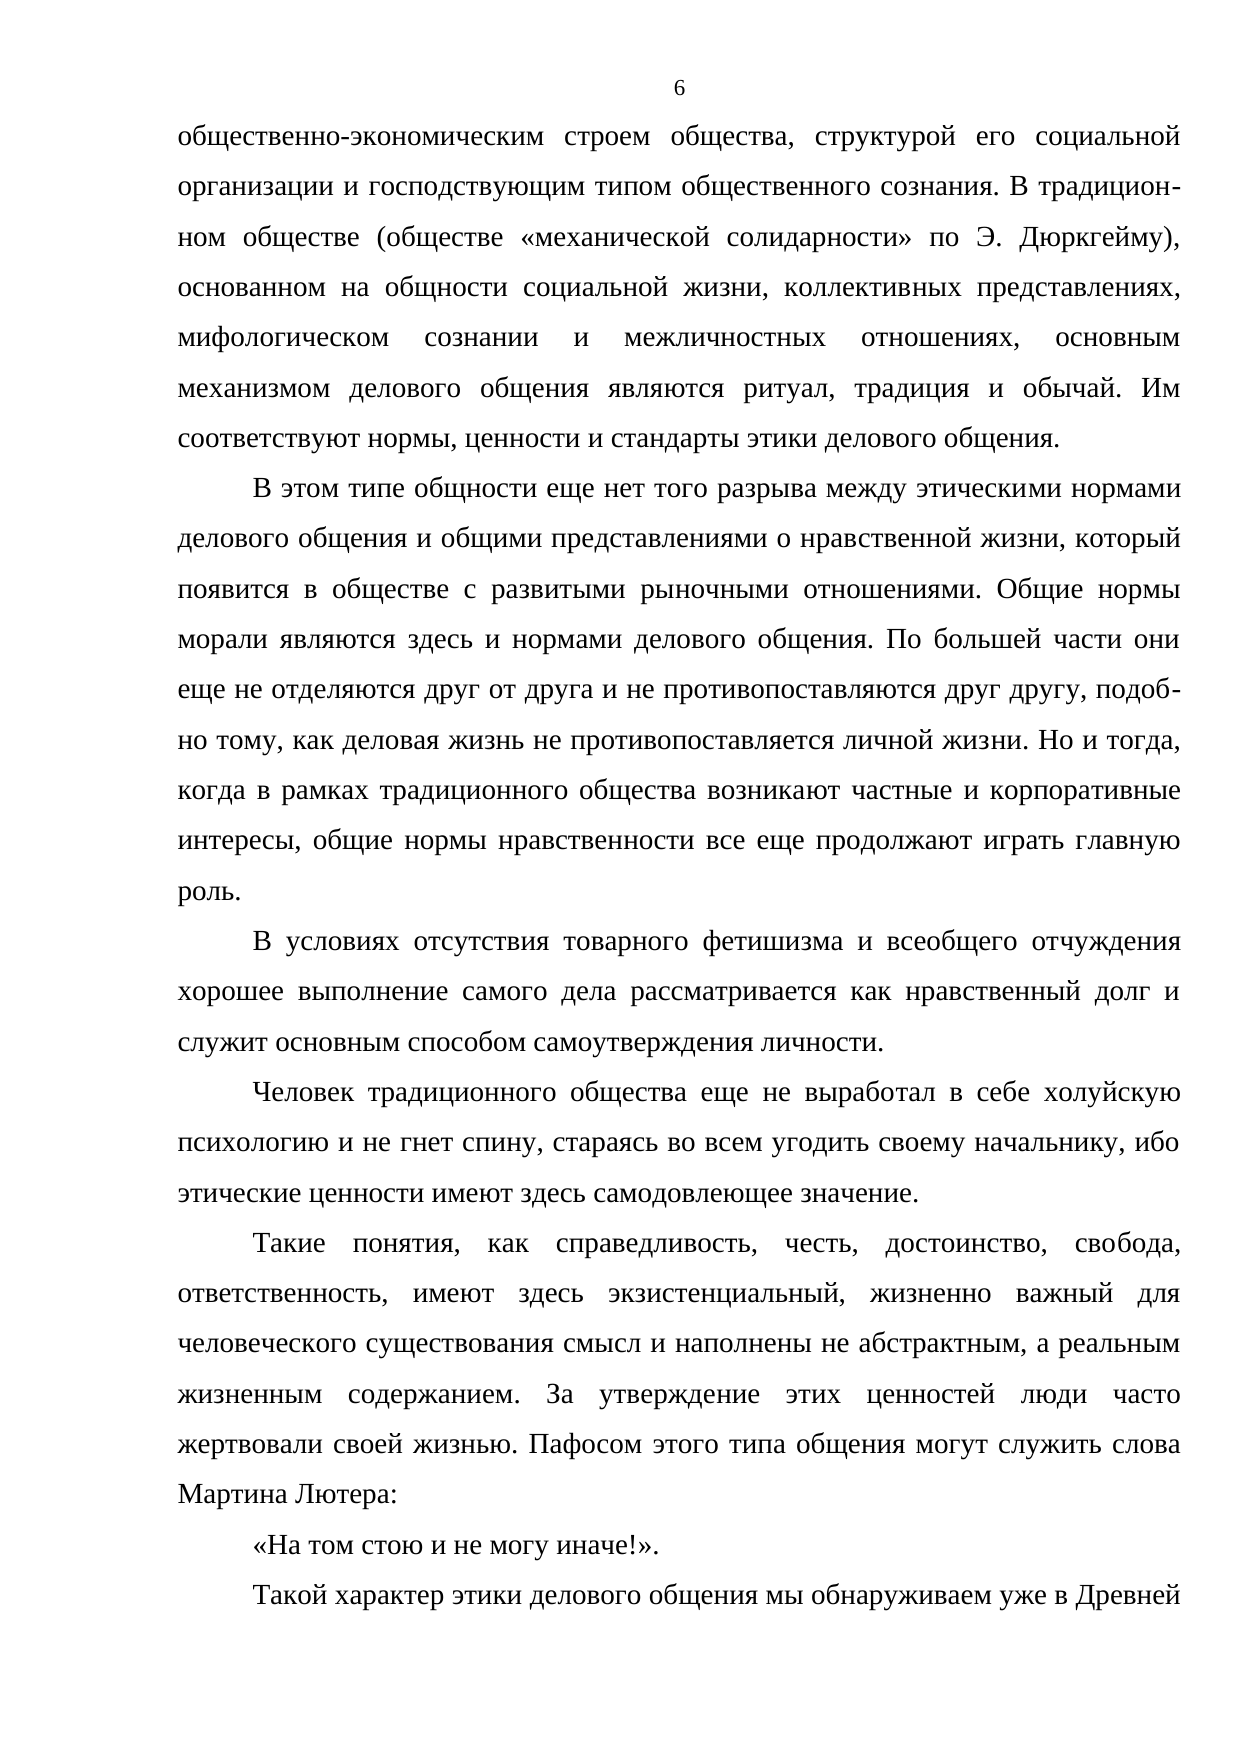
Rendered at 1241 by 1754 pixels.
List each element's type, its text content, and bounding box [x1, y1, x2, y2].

text В условиях отсутствия товарного фетишизма и всеобщего отчуждения хорошее выполнение самого дела рассматривается как нравственный долг и служит основным способом самоутверждения личности. [177, 923, 1181, 1057]
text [177, 1577, 1181, 1611]
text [177, 118, 1181, 453]
text Человек традиционного общества еще не выработал в себе холуйскую психологию и не гнет спину, стараясь во всем угодить своему начальнику, ибо этические ценности имеют здесь самодовлеющее значение. [177, 1074, 1181, 1208]
text «На том стою и не могу иначе!». [177, 1527, 1181, 1560]
text Такие понятия, как справедливость, честь, достоинство, свобода, ответственность, имеют здесь экзистенциальный, жизненно важный для человеческого существования смысл и наполнены не абстрактным, а реальным жизненным содержанием. За утверждение этих ценностей люди часто жертвовали своей жизнью. Пафосом этого типа общения могут служить слова Мартина Лютера: [177, 1225, 1181, 1510]
text В этом типе общности еще нет того разрыва между этическими нормами делового общения и общими представлениями о нравственной жизни, который появится в обществе с развитыми рыночными отношениями. Общие нормы морали являются здесь и нормами делового общения. По большей части они еще не отделяются друг от друга и не противопоставляются друг другу, подобно тому, как деловая жизнь не противопоставляется личной жизни. Но и тогда, когда в рамках традиционного общества возникают частные и корпоративные интересы, общие нормы нравственности все еще продолжают играть главную роль. [177, 470, 1181, 906]
